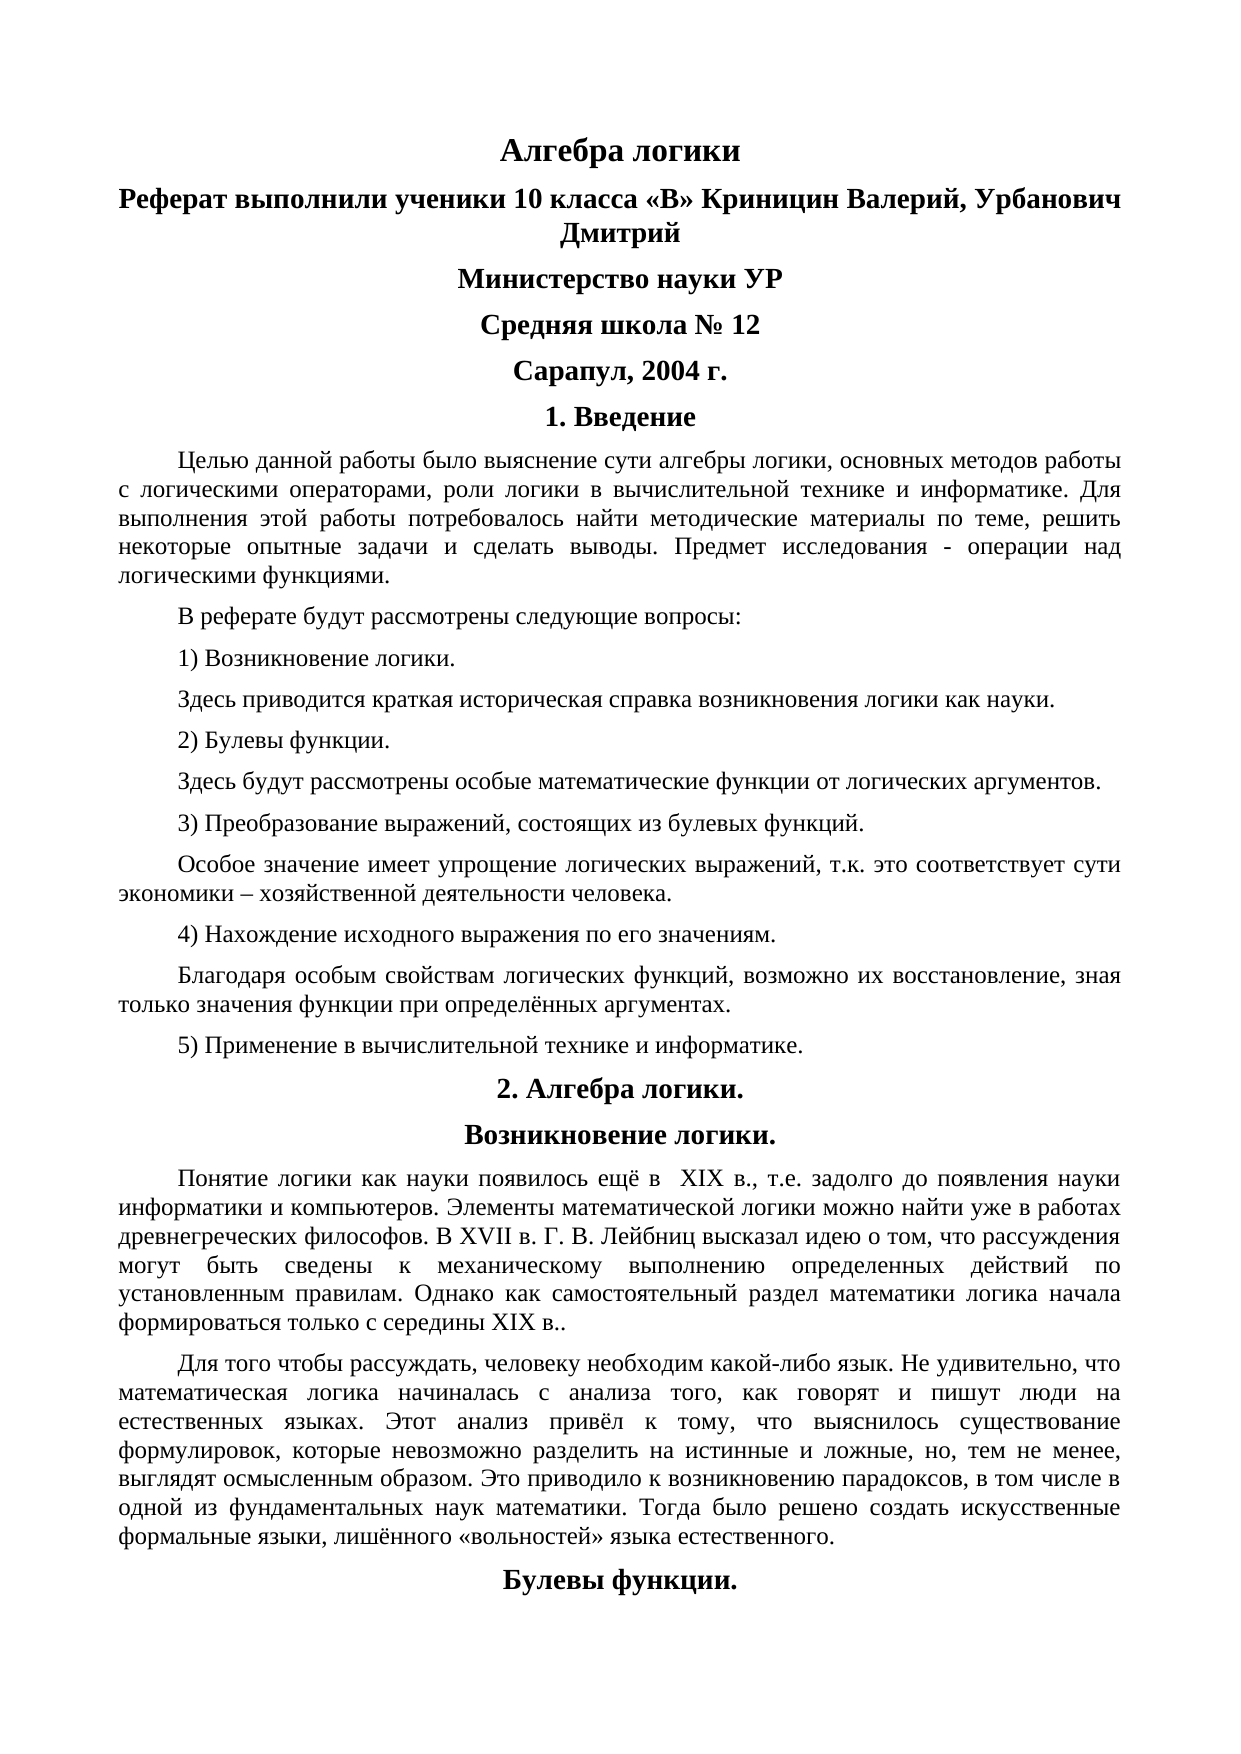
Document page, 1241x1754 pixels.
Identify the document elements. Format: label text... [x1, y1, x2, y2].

text Булевы функции. [118, 1562, 1122, 1596]
text 2) Булевы функции. [118, 725, 1122, 754]
text 3) Преобразование выражений, состоящих из булевых функций. [118, 808, 1122, 836]
text Здесь будут рассмотрены особые математические функции от логических аргументов. [118, 766, 1122, 795]
text Для того чтобы рассуждать, человеку необходим какой-либо язык. Не удивительно, что математическая логика начиналась с анализа того, как говорят и пишут люди на естественных языках. Этот анализ привёл к тому, что выяснилось существование формулировок, которые невозможно разделить на истинные и ложные, но, тем не менее, выглядят осмысленным образом. Это приводило к возникновению парадоксов, в том числе в одной из фундаментальных наук математики. Тогда было решено создать искусственные формальные языки, лишённого «вольностей» языка естественного. [118, 1348, 1122, 1550]
text Реферат выполнили ученики 10 класса «В» Криницин Валерий, Урбанович Дмитрий [118, 181, 1122, 248]
text Средняя школа № 12 [118, 307, 1122, 341]
text Сарапул, 2004 г. [118, 353, 1122, 387]
text Министерство науки УР [118, 261, 1122, 294]
text 5) Применение в вычислительной технике и информатике. [118, 1030, 1122, 1059]
text Здесь приводится краткая историческая справка возникновения логики как науки. [118, 684, 1122, 713]
text Алгебра логики [118, 131, 1122, 169]
text 2. Алгебра логики. [118, 1071, 1122, 1105]
text Возникновение логики. [118, 1117, 1122, 1151]
text 4) Нахождение исходного выражения по его значениям. [118, 919, 1122, 948]
text Особое значение имеет упрощение логических выражений, т.к. это соответствует сути экономики – хозяйственной деятельности человека. [118, 849, 1122, 906]
text Благодаря особым свойствам логических функций, возможно их восстановление, зная только значения функции при определённых аргументах. [118, 960, 1122, 1018]
text Понятие логики как науки появилось ещё в XIX в., т.е. задолго до появления науки информатики и компьютеров. Элементы математической логики можно найти уже в работах древнегреческих философов. В XVII в. Г. В. Лейбниц высказал идею о том, что рассуждения могут быть сведены к механическому выполнению определенных действий по установленным правилам. Однако как самостоятельный раздел математики логика начала формироваться только с середины XIX в.. [118, 1163, 1122, 1336]
text 1) Возникновение логики. [118, 643, 1122, 671]
text 1. Введение [118, 399, 1122, 433]
text Целью данной работы было выяснение сути алгебры логики, основных методов работы с логическими операторами, роли логики в вычислительной технике и информатике. Для выполнения этой работы потребовалось найти методические материалы по теме, решить некоторые опытные задачи и сделать выводы. Предмет исследования - операции над логическими функциями. [118, 445, 1122, 589]
text В реферате будут рассмотрены следующие вопросы: [118, 601, 1122, 630]
